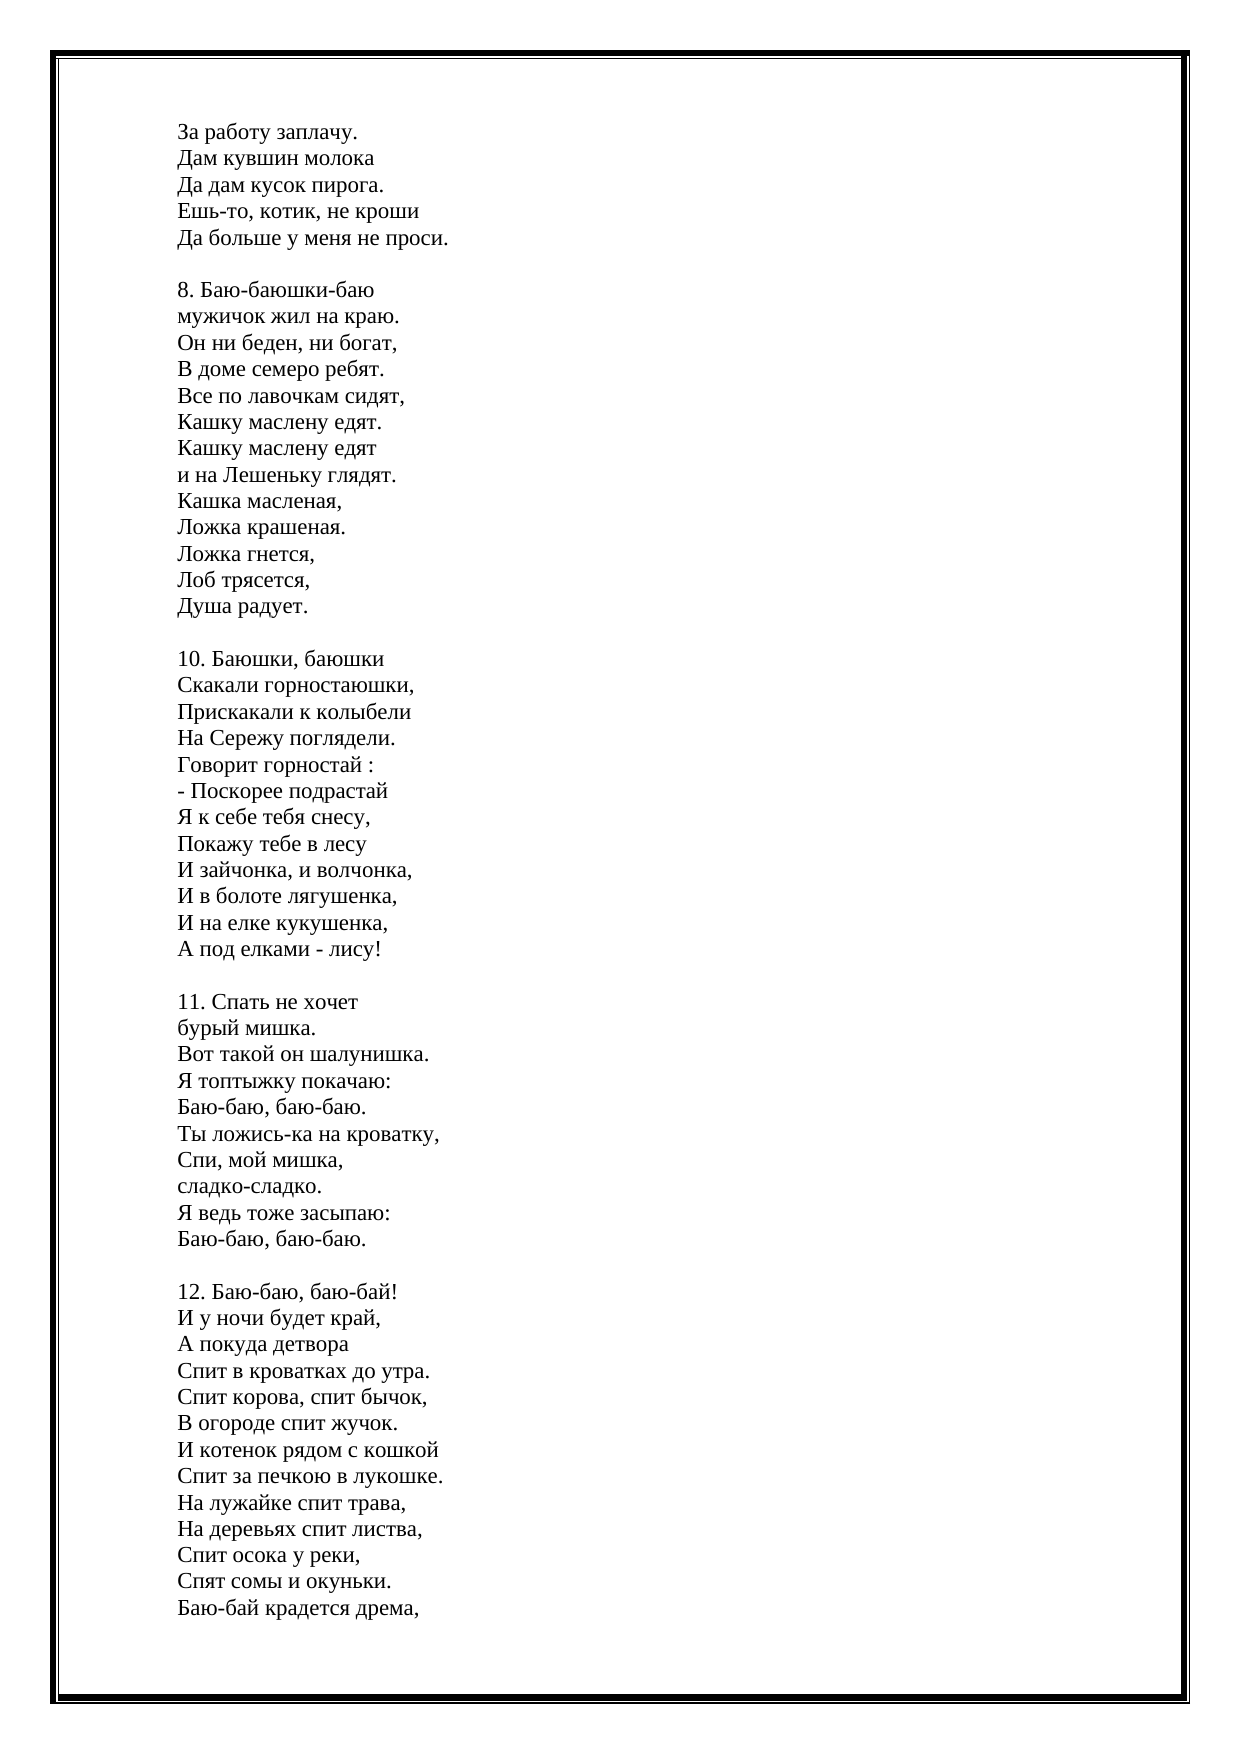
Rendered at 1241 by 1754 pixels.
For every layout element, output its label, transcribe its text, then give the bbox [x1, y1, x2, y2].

text В доме семеро ребят. [177, 355, 1152, 382]
text А покуда детвора [177, 1330, 1152, 1357]
text И у ночи будет край, [177, 1304, 1152, 1330]
text Лоб трясется, [177, 566, 1152, 592]
text бурый мишка. [177, 1014, 1152, 1041]
text и на Лешеньку глядят. [177, 461, 1152, 487]
text Я топтыжку покачаю: [177, 1067, 1152, 1093]
text Да больше у меня не проси. [177, 223, 1152, 250]
text Говорит горностай : [177, 751, 1152, 777]
text На Сережу поглядели. [177, 724, 1152, 751]
text На лужайке спит трава, [177, 1488, 1152, 1515]
text Дам кувшин молока [177, 144, 1152, 171]
text Скакали горностаюшки, [177, 672, 1152, 698]
text Все по лавочкам сидят, [177, 382, 1152, 408]
text Ложка крашеная. [177, 513, 1152, 540]
text В огороде спит жучок. [177, 1409, 1152, 1436]
text Да дам кусок пирога. [177, 171, 1152, 197]
text И котенок рядом с кошкой [177, 1436, 1152, 1462]
text И в болоте лягушенка, [177, 882, 1152, 909]
text Спят сомы и окуньки. [177, 1568, 1152, 1594]
text Баю-баю, баю-баю. [177, 1225, 1152, 1251]
text На деревьях спит листва, [177, 1515, 1152, 1541]
text Вот такой он шалунишка. [177, 1041, 1152, 1067]
text За работу заплачу. [177, 118, 1152, 144]
text Спи, мой мишка, [177, 1146, 1152, 1172]
text Баю-бай крадется дрема, [177, 1594, 1152, 1620]
text Он ни беден, ни богат, [177, 329, 1152, 355]
text Ты ложись-ка на кроватку, [177, 1119, 1152, 1146]
text Кашку маслену едят [177, 434, 1152, 461]
text Кашку маслену едят. [177, 408, 1152, 434]
text Кашка масленая, [177, 487, 1152, 513]
text Ложка гнется, [177, 540, 1152, 566]
text Спит в кроватках до утра. [177, 1357, 1152, 1383]
text Спит за печкою в лукошке. [177, 1462, 1152, 1488]
text Ешь-то, котик, не кроши [177, 197, 1152, 223]
text И на елке кукушенка, [177, 909, 1152, 935]
text А под елками - лису! [177, 935, 1152, 961]
text Я к себе тебя снесу, [177, 803, 1152, 830]
text И зайчонка, и волчонка, [177, 856, 1152, 882]
text 11. Спать не хочет [177, 988, 1152, 1014]
text Баю-баю, баю-баю. [177, 1093, 1152, 1119]
text Душа радует. [177, 592, 1152, 619]
text мужичок жил на краю. [177, 303, 1152, 329]
text сладко-сладко. [177, 1172, 1152, 1199]
text - Поскорее подрастай [177, 777, 1152, 803]
text Покажу тебе в лесу [177, 830, 1152, 856]
text Я ведь тоже засыпаю: [177, 1199, 1152, 1225]
text 12. Баю-баю, баю-бай! [177, 1278, 1152, 1304]
text 10. Баюшки, баюшки [177, 645, 1152, 672]
text Спит осока у реки, [177, 1541, 1152, 1568]
text 8. Баю-баюшки-баю [177, 276, 1152, 303]
text Прискакали к колыбели [177, 698, 1152, 724]
text Спит корова, спит бычок, [177, 1383, 1152, 1409]
